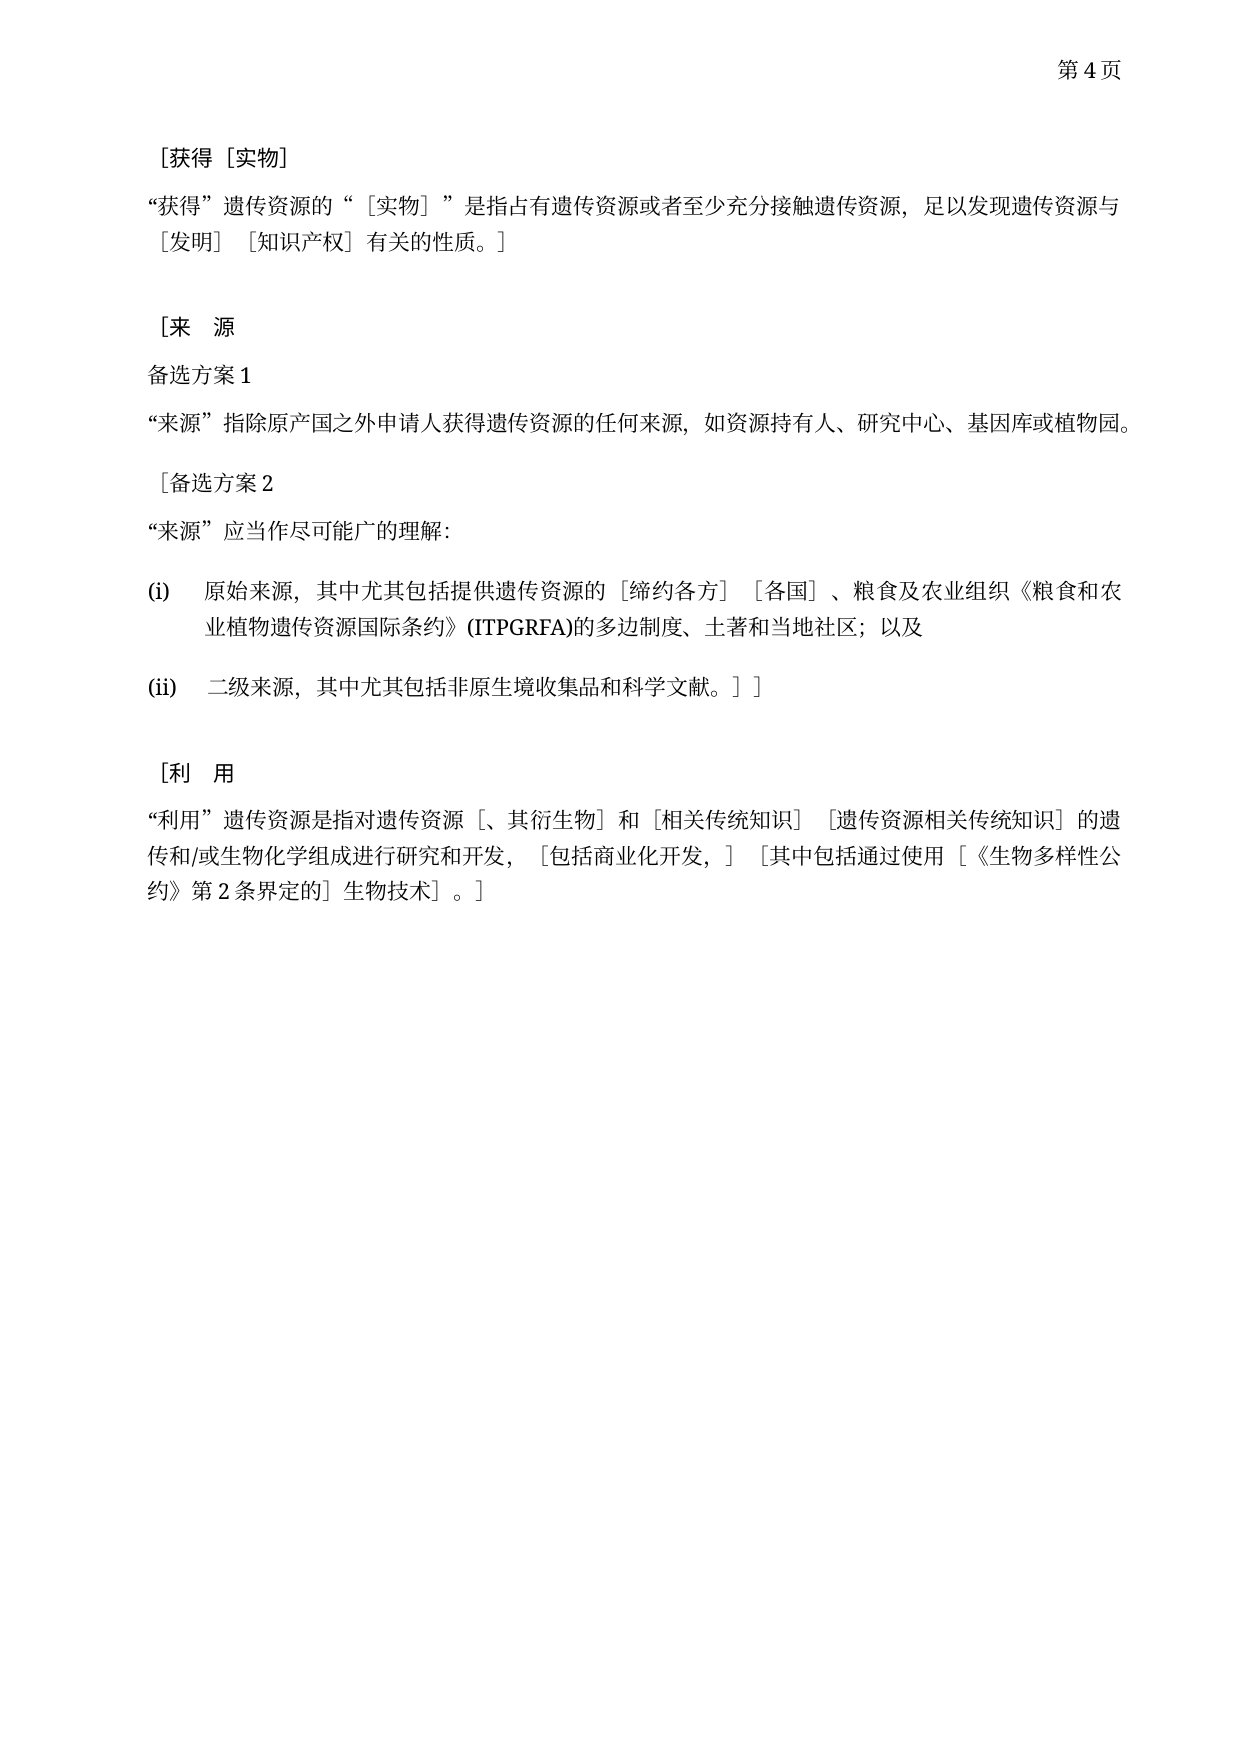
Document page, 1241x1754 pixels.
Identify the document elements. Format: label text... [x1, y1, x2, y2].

text ［获得［实物］ [148, 137, 1122, 173]
text 备选方案1 [148, 354, 1122, 389]
text “来源”指除原产国之外申请人获得遗传资源的任何来源，如资源持有人、研究中心、基因库或植物园。 [148, 402, 1122, 437]
text (i) 原始来源，其中尤其包括提供遗传资源的［缔约各方］［各国］、粮食及农业组织《粮食和农业植物遗传资源国际条约》(ITPGRFA)的多边制度、土著和当地社区；以及 [148, 571, 1122, 642]
text “利用”遗传资源是指对遗传资源［、其衍生物］和［相关传统知识］［遗传资源相关传统知识］的遗传和/或生物化学组成进行研究和开发，［包括商业化开发，］［其中包括通过使用［《生物多样性公约》第2条界定的］生物技术］。］ [148, 800, 1122, 906]
text ［来 源 [148, 306, 1122, 342]
text ［利 用 [148, 752, 1122, 787]
text “获得”遗传资源的“［实物］”是指占有遗传资源或者至少充分接触遗传资源，足以发现遗传资源与［发明］［知识产权］有关的性质。］ [148, 185, 1122, 256]
text (ii) 二级来源，其中尤其包括非原生境收集品和科学文献。］］ [148, 667, 1122, 702]
text “来源”应当作尽可能广的理解： [148, 510, 1122, 546]
text ［备选方案2 [148, 462, 1122, 498]
